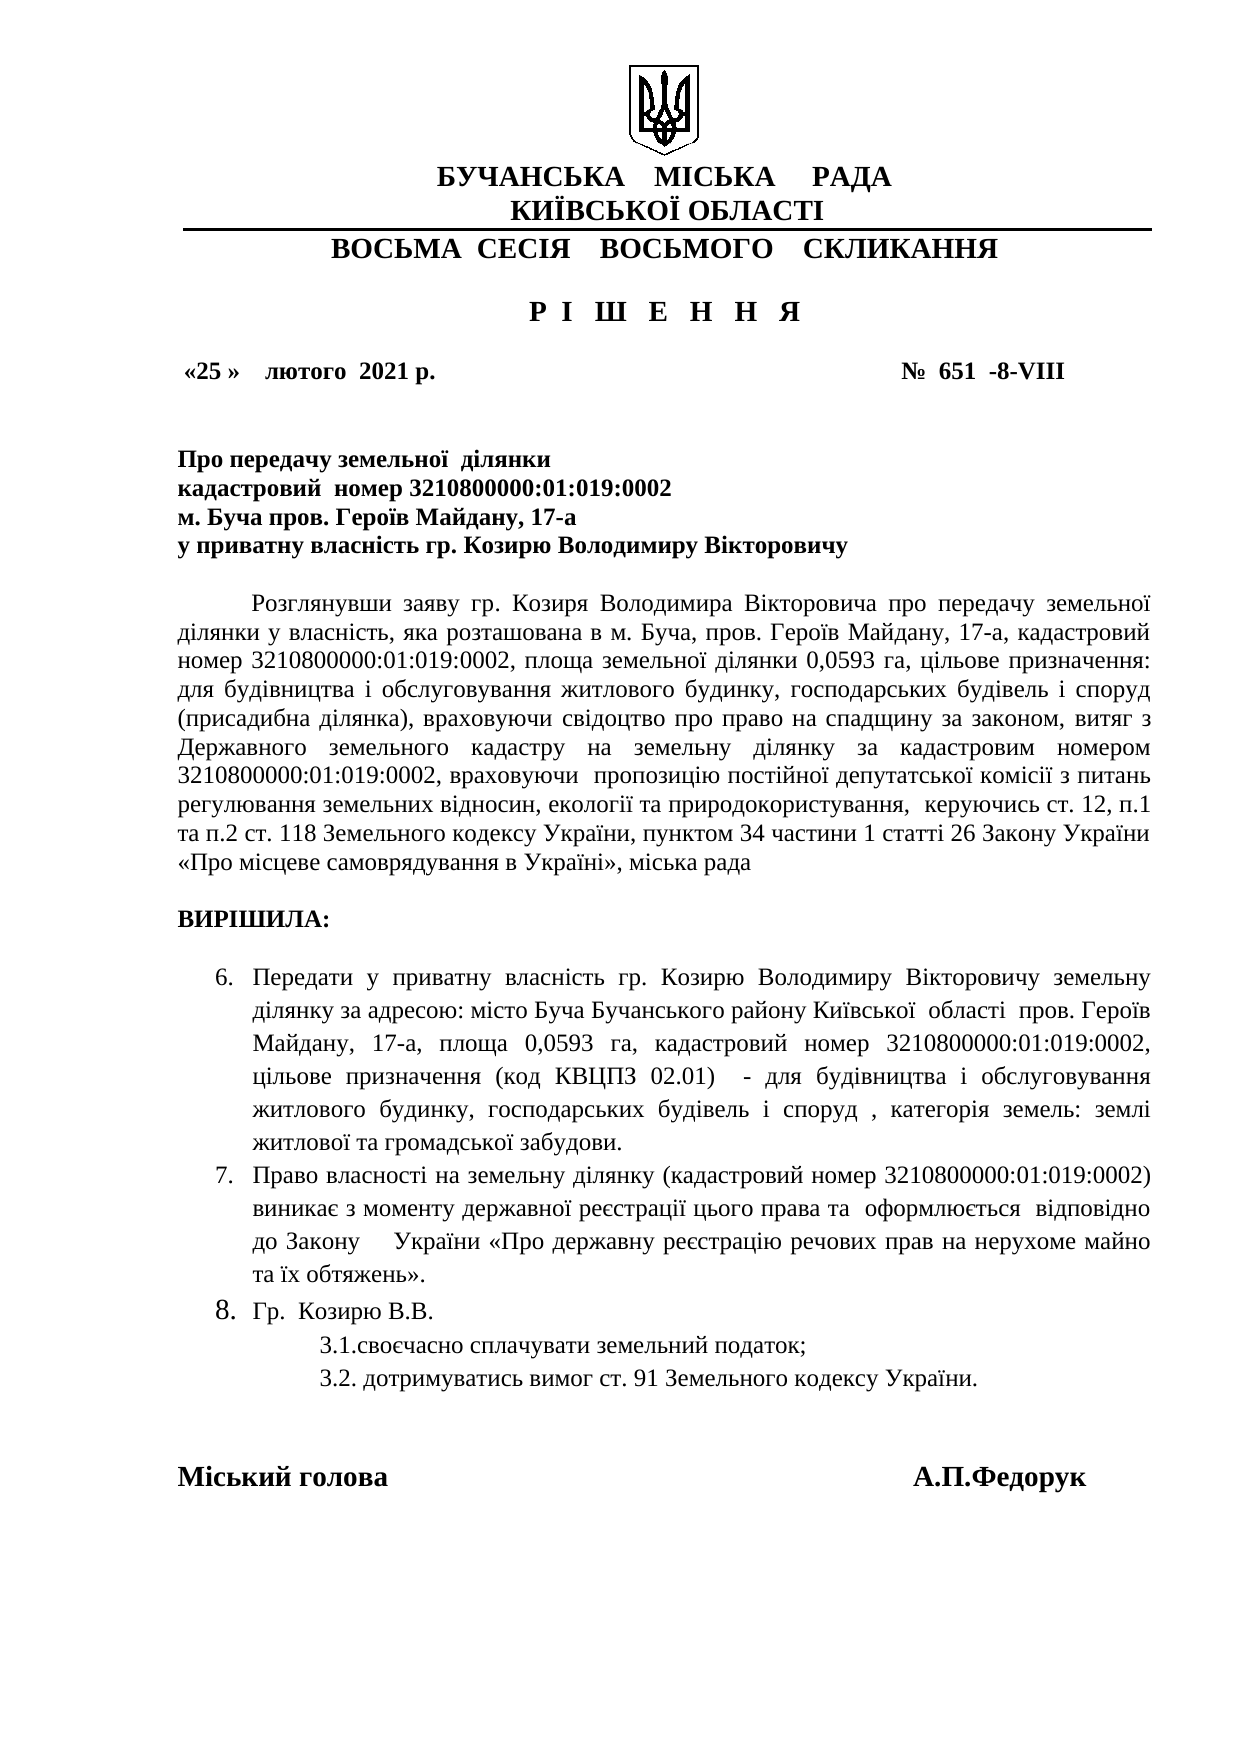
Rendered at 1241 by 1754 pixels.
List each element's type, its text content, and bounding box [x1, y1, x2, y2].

text ВИРІШИЛА: [177, 904, 1152, 933]
text 3.2. дотримуватись вимог ст. 91 Земельного кодексу України. [319, 1363, 1152, 1392]
text Р І Ш Е Н Н Я [177, 294, 1152, 327]
text у приватну власність гр. Козирю Володимиру Вікторовичу [177, 530, 1152, 559]
text Міський голова А.П.Федорук [177, 1459, 1152, 1492]
list Передати у приватну власність гр. Козирю Володимиру Вікторовичу земельну ділянку за адресою: місто Буча Бучанського району Київської області пров. Героїв Майдану, 17-а, площа 0,0593 га, кадастровий номер 3210800000:01:019:0002, цільове призначення (код КВЦПЗ 02.01) - для будівництва і обслуговування житлового будинку, господарських будівель і споруд , категорія земель: землі житлової та громадської забудови. [215, 962, 1152, 1156]
text ВОСЬМА СЕСІЯ ВОСЬМОГО СКЛИКАННЯ [177, 231, 1152, 265]
text 3.1.своєчасно сплачувати земельний податок; [282, 1330, 1152, 1359]
text БУЧАНСЬКА МІСЬКА РАДА [177, 159, 1152, 193]
text кадастровий номер 3210800000:01:019:0002 [177, 473, 1152, 502]
text КИЇВСЬКОЇ ОБЛАСТІ [183, 193, 1152, 228]
text Про передачу земельної ділянки [177, 444, 1152, 473]
list Гр. Козирю В.В. [215, 1292, 1152, 1325]
text м. Буча пров. Героїв Майдану, 17-а [177, 502, 1152, 530]
list Право власності на земельну ділянку (кадастровий номер 3210800000:01:019:0002) виникає з моменту державної реєстрації цього права та оформлюється відповідно до Закону України «Про державну реєстрацію речових прав на нерухоме майно та їх обтяжень». [215, 1160, 1152, 1288]
text Розглянувши заяву гр. Козиря Володимира Вікторовича про передачу земельної ділянки у власність, яка розташована в м. Буча, пров. Героїв Майдану, 17-а, кадастровий номер 3210800000:01:019:0002, площа земельної ділянки 0,0593 га, цільове призначення: для будівництва і обслуговування житлового будинку, господарських будівель і споруд (присадибна ділянка), враховуючи свідоцтво про право на спадщину за законом, витяг з Державного земельного кадастру на земельну ділянку за кадастровим номером 3210800000:01:019:0002, враховуючи пропозицію постійної депутатської комісії з питань регулювання земельних відносин, екології та природокористування, керуючись ст. 12, п.1 та п.2 ст. 118 Земельного кодексу України, пунктом 34 частини 1 статті 26 Закону України «Про місцеве самоврядування в Україні», міська рада [177, 588, 1152, 875]
text «25 » лютого 2021 р. № 651 -8-VIIІ [177, 356, 1152, 385]
